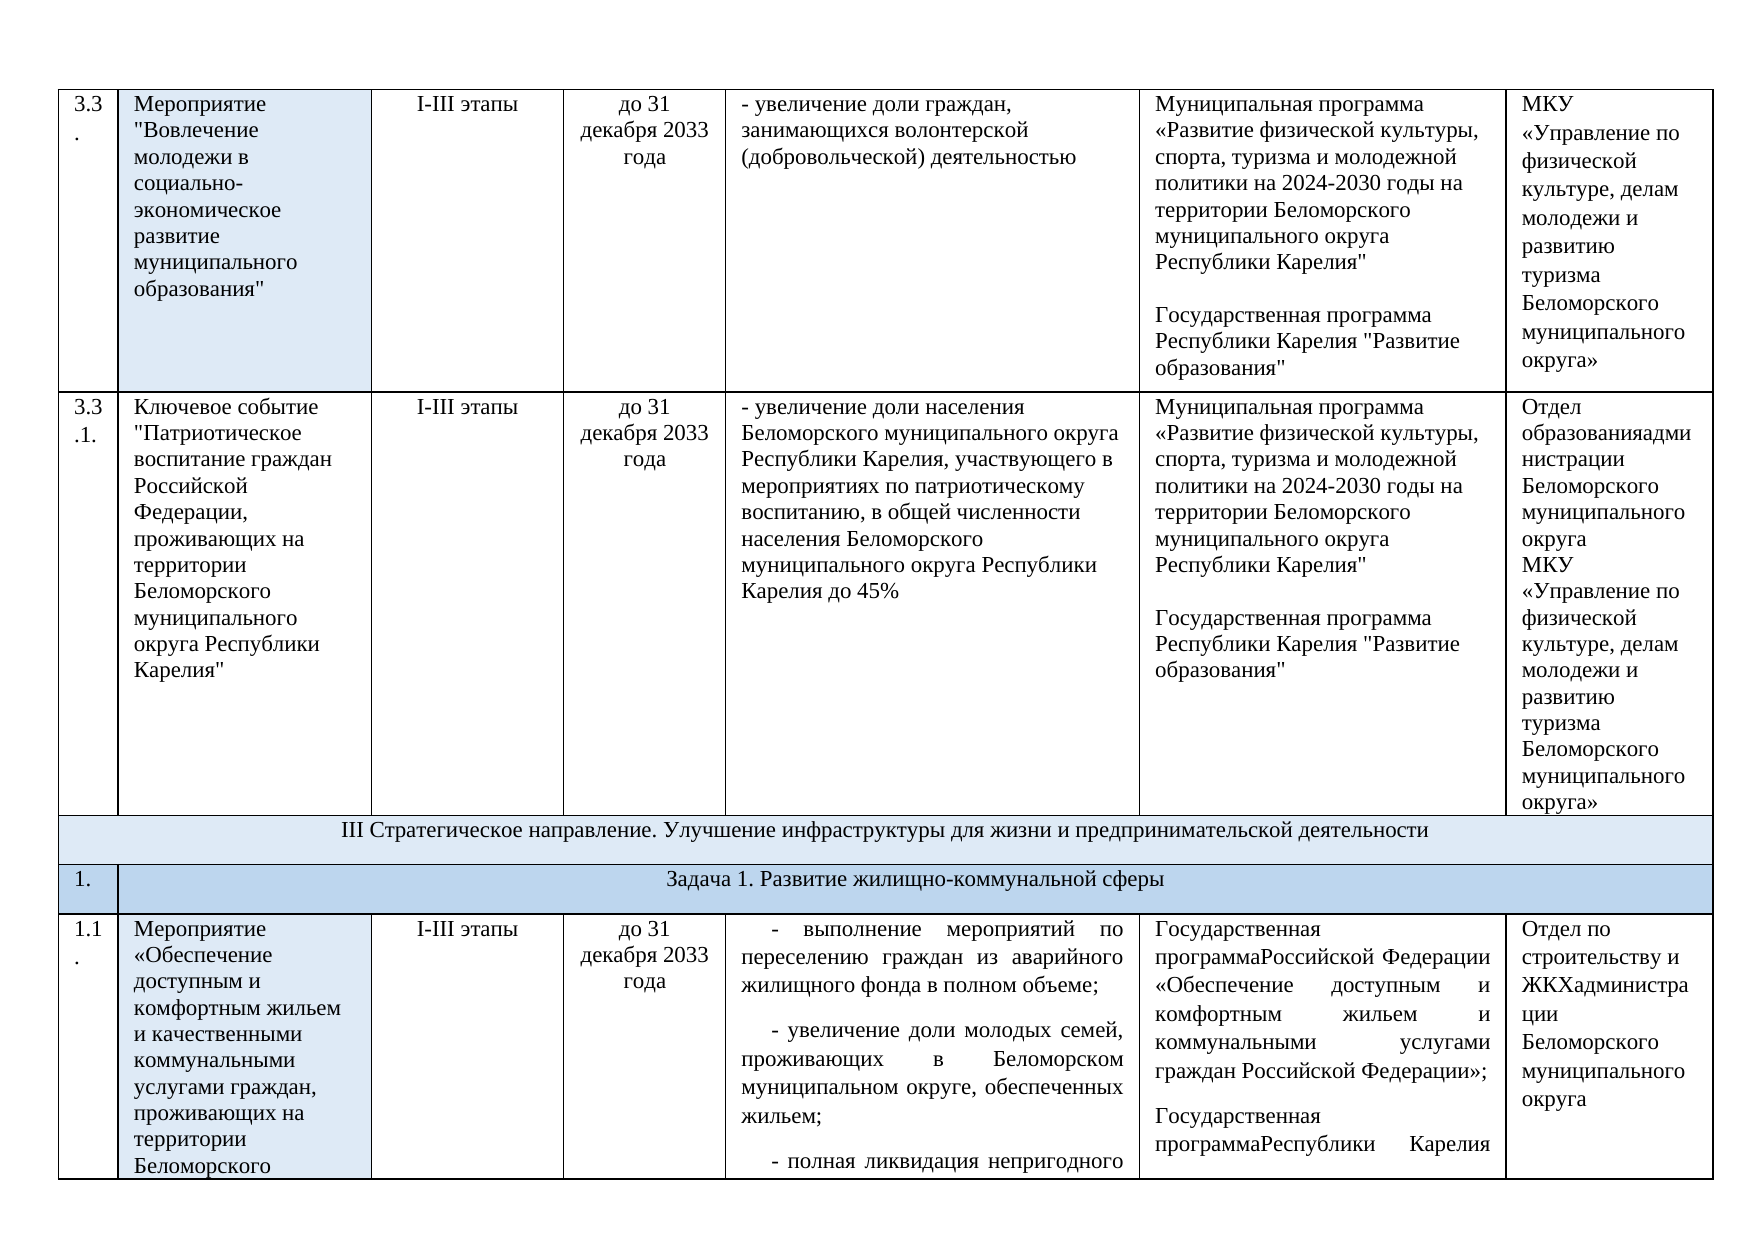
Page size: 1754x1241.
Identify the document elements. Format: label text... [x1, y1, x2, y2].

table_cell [1507, 915, 1712, 1178]
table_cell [564, 90, 725, 391]
table_cell I-III этапы [372, 393, 563, 814]
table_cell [1140, 915, 1505, 1178]
table_cell - увеличение доли населения Беломорского муниципального округа Республики Карелия, участвующего в мероприятиях по патриотическому воспитанию, в общей численности населения Беломорского муниципального округа Республики Карелия до 45% [726, 393, 1139, 814]
table_cell 1. [59, 865, 117, 913]
table_cell до 31 декабря 2033 года [564, 393, 725, 814]
table_cell 3.3.1. [59, 393, 117, 814]
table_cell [726, 915, 1139, 1178]
table_cell 1.1. [59, 915, 117, 1178]
table_cell Задача 1. Развитие жилищно-коммунальной сферы [119, 865, 1712, 913]
table_cell Отдел образованияадминистрации Беломорского муниципального округа МКУ «Управление по физической культуре, делам молодежи и развитию туризма Беломорского муниципального округа» [1507, 393, 1712, 814]
table_cell Мероприятие "Вовлечение молодежи в социально-экономическое развитие муниципального образования" [119, 90, 371, 391]
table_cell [119, 915, 371, 1178]
table_cell I-III этапы [372, 915, 563, 1178]
table_cell 3.3. [59, 90, 117, 391]
table_cell Муниципальная программа «Развитие физической культуры, спорта, туризма и молодежной политики на 2024-2030 годы на территории Беломорского муниципального округа Республики Карелия" Государственная программа Республики Карелия "Развитие образования" [1140, 393, 1505, 814]
table_cell Муниципальная программа «Развитие физической культуры, спорта, туризма и молодежной политики на 2024-2030 годы на территории Беломорского муниципального округа Республики Карелия" Государственная программа Республики Карелия "Развитие образования" [1140, 90, 1505, 391]
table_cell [564, 915, 725, 1178]
table_cell III Стратегическое направление. Улучшение инфраструктуры для жизни и предпринимательской деятельности [59, 816, 1712, 864]
table_cell Ключевое событие "Патриотическое воспитание граждан Российской Федерации, проживающих на территории Беломорского муниципального округа Республики Карелия" [119, 393, 371, 814]
table_cell I-III этапы [372, 90, 563, 391]
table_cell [1507, 90, 1712, 391]
table_cell - увеличение доли граждан, занимающихся волонтерской (добровольческой) деятельностью [726, 90, 1139, 391]
